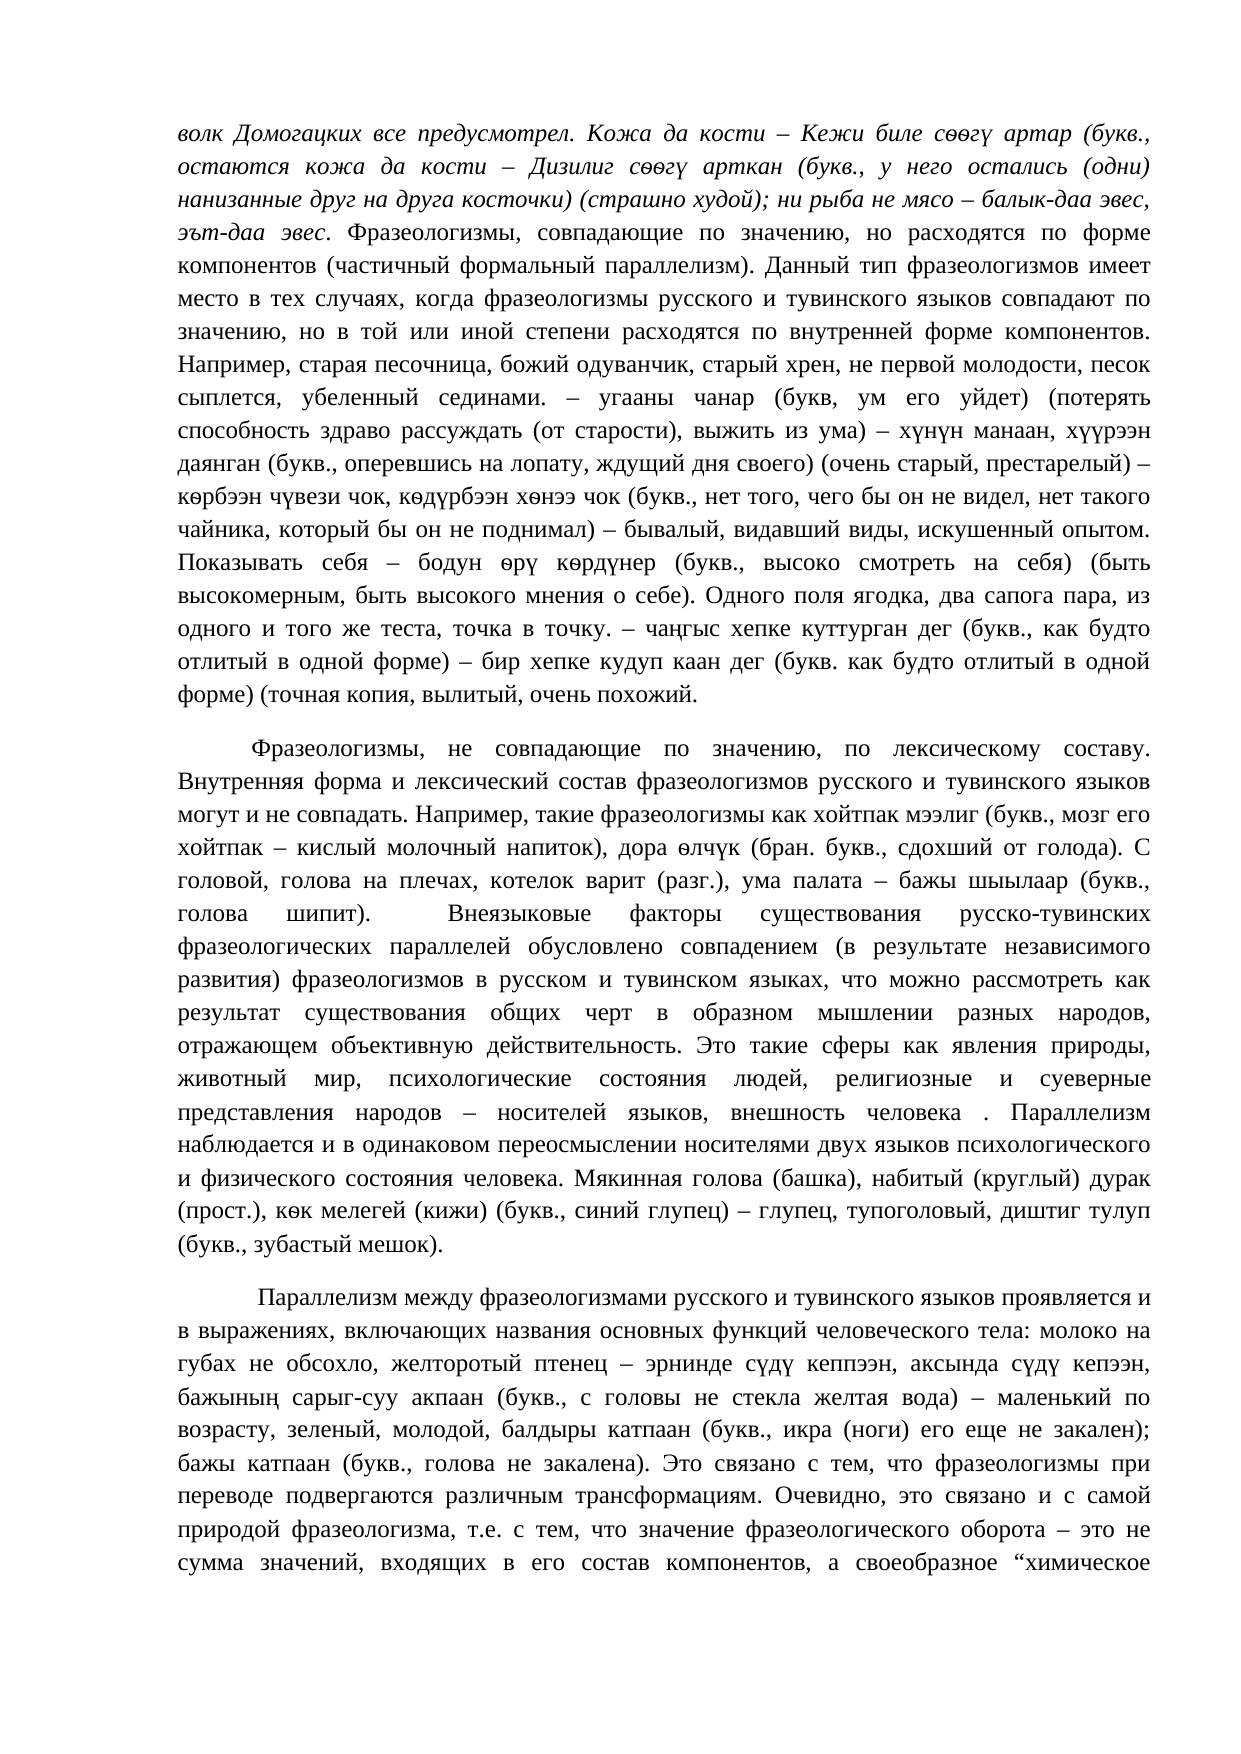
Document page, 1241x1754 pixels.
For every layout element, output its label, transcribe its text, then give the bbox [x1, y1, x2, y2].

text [177, 118, 1152, 708]
text Фразеологизмы, не совпадающие по значению, по лексическому составу. Внутренняя форма и лексический состав фразеологизмов русского и тувинского языков могут и не совпадать. Например, такие фразеологизмы как хойтпак мээлиг (букв., мозг его хойтпак – кислый молочный напиток), дора ѳлчүк (бран. букв., сдохший от голода). С головой, голова на плечах, котелок варит (разг.), ума палата – бажы шыылаар (букв., голова шипит). Внеязыковые факторы существования русско-тувинских фразеологических параллелей обусловлено совпадением (в результате независимого развития) фразеологизмов в русском и тувинском языках, что можно рассмотреть как результат существования общих черт в образном мышлении разных народов, отражающем объективную действительность. Это такие сферы как явления природы, животный мир, психологические состояния людей, религиозные и суеверные представления народов – носителей языков, внешность человека . Параллелизм наблюдается и в одинаковом переосмыслении носителями двух языков психологического и физического состояния человека. Мякинная голова (башка), набитый (круглый) дурак (прост.), кѳк мелегей (кижи) (букв., синий глупец) – глупец, тупоголовый, диштиг тулуп (букв., зубастый мешок). [177, 733, 1152, 1257]
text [177, 1282, 1152, 1575]
